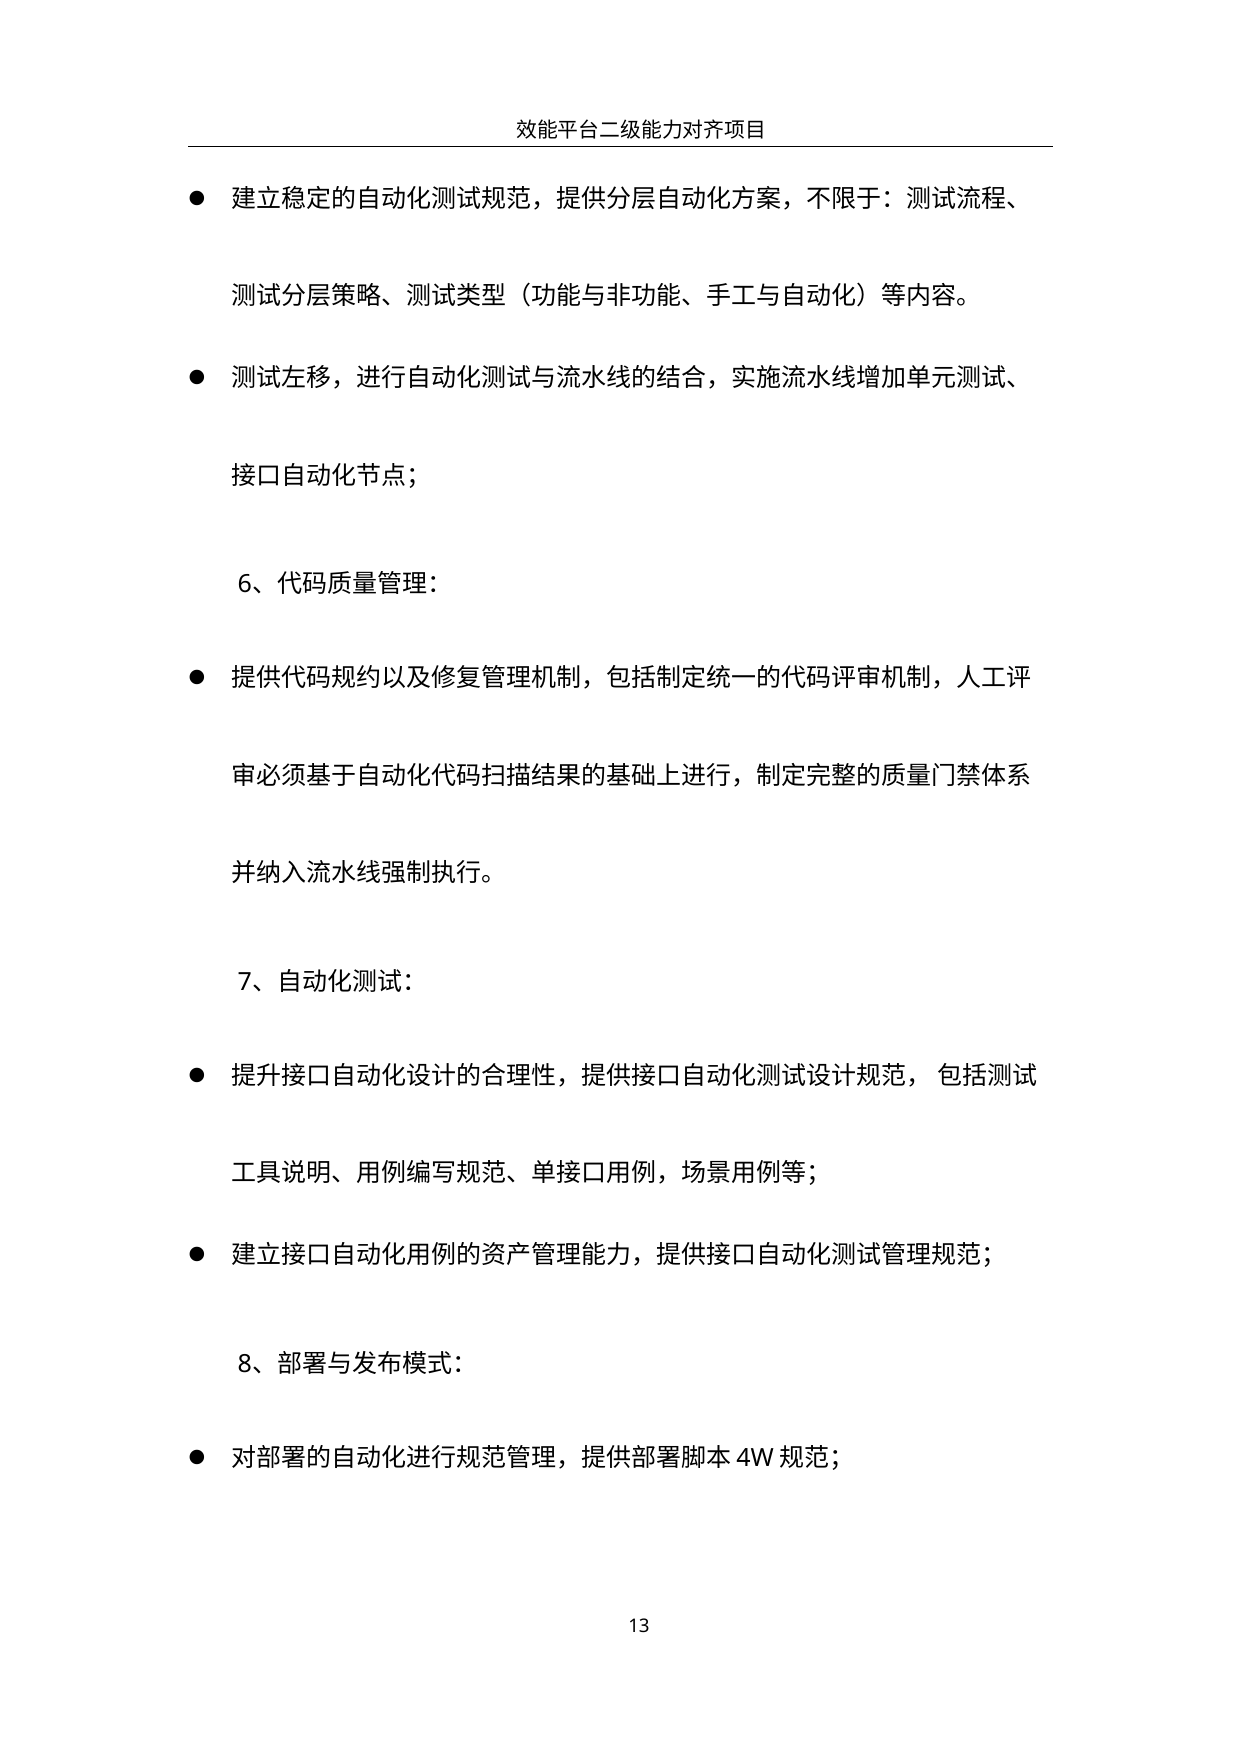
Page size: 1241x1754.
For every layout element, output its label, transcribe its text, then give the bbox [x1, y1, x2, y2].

list 对部署的自动化进行规范管理，提供部署脚本4W规范； [187, 1424, 1053, 1489]
text 8、部署与发布模式： [187, 1329, 1053, 1394]
text 6、代码质量管理： [187, 549, 1053, 614]
text 7、自动化测试： [187, 947, 1053, 1012]
list 测试左移，进行自动化测试与流水线的结合，实施流水线增加单元测试、接口自动化节点； [187, 344, 1053, 507]
list 建立稳定的自动化测试规范，提供分层自动化方案，不限于：测试流程、测试分层策略、测试类型（功能与非功能、手工与自动化）等内容。 [187, 165, 1053, 327]
list 建立接口自动化用例的资产管理能力，提供接口自动化测试管理规范； [187, 1222, 1053, 1287]
list 提升接口自动化设计的合理性，提供接口自动化测试设计规范， 包括测试工具说明、用例编写规范、单接口用例，场景用例等； [187, 1042, 1053, 1205]
list 提供代码规约以及修复管理机制，包括制定统一的代码评审机制，人工评审必须基于自动化代码扫描结果的基础上进行，制定完整的质量门禁体系并纳入流水线强制执行。 [187, 644, 1053, 904]
